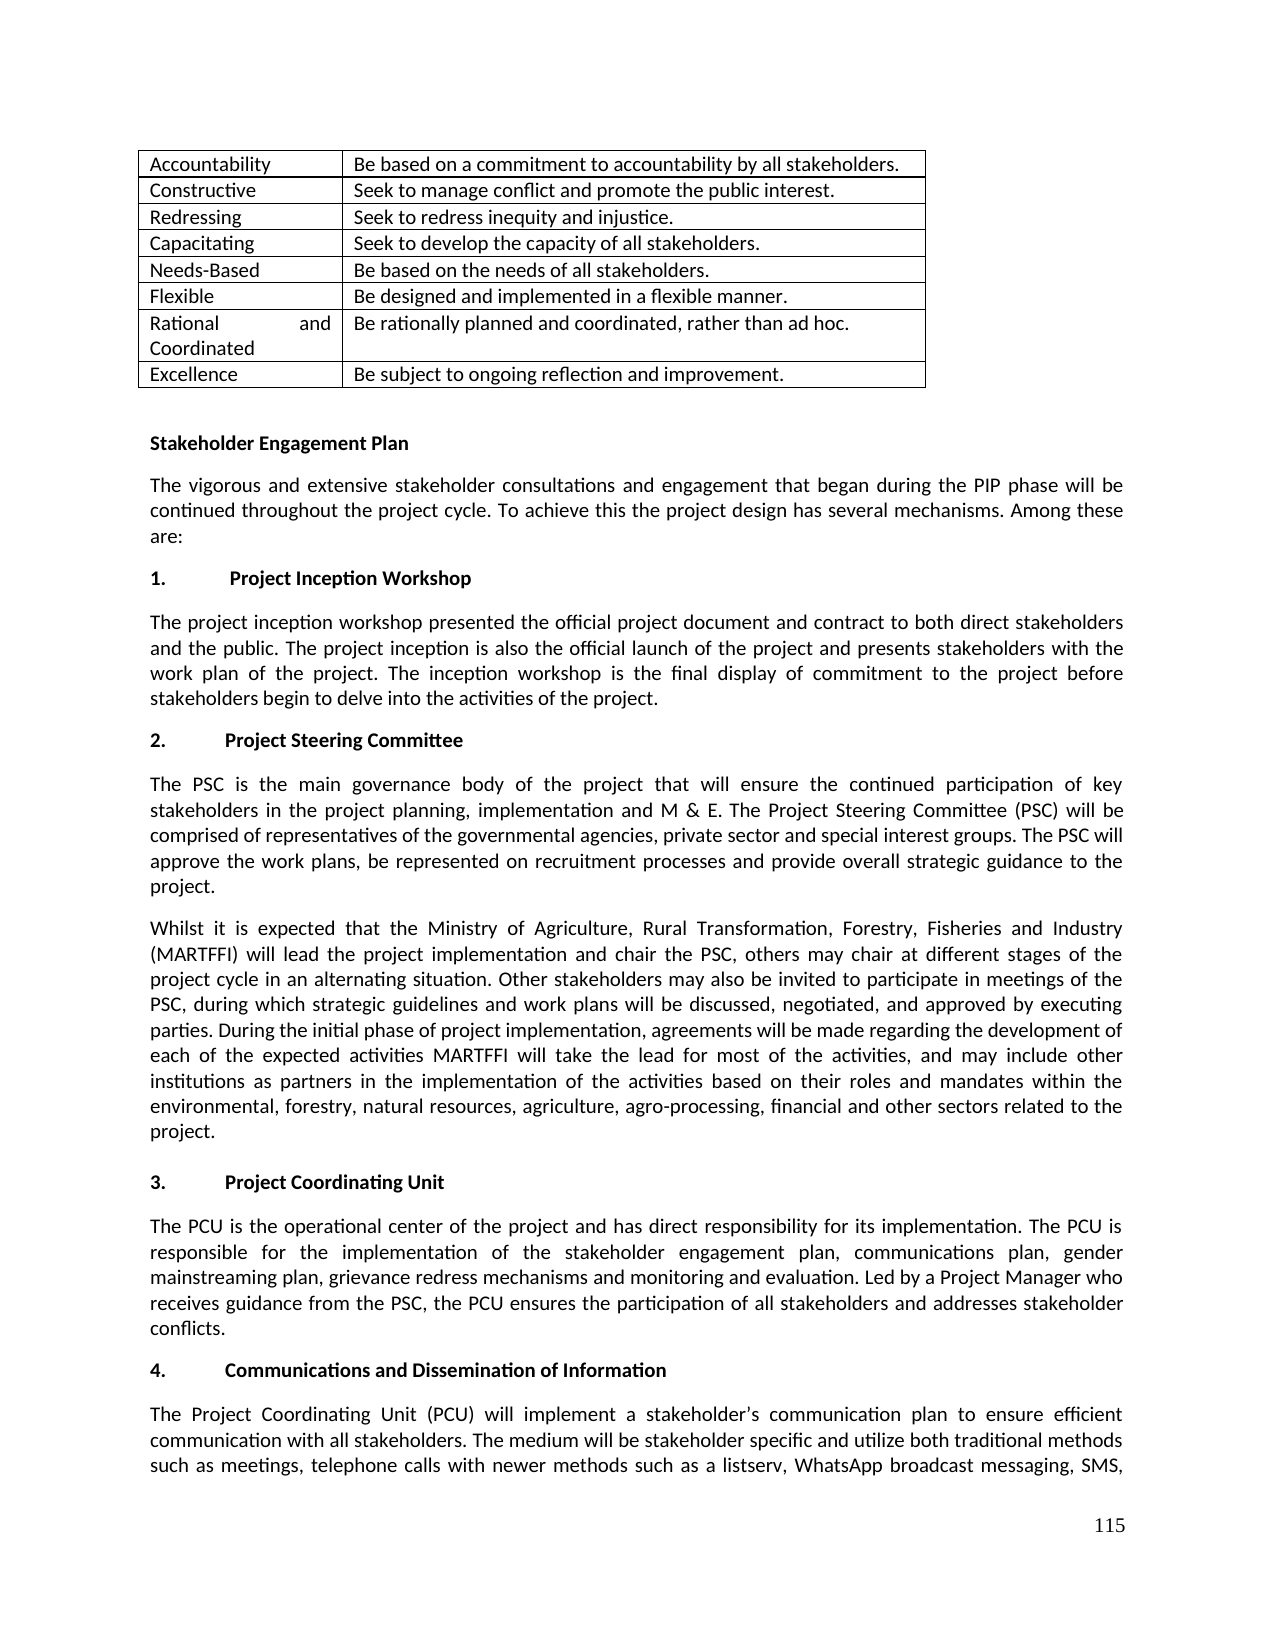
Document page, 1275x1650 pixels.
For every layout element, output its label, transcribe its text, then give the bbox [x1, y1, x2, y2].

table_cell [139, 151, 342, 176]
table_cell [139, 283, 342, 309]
text Whilst it is expected that the Ministry of Agriculture, Rural Transformation, Forestry, Fisheries and Industry (MARTFFI) will lead the project implementation and chair the PSC, others may chair at different stages of the project cycle in an alternating situation. Other stakeholders may also be invited to participate in meetings of the PSC, during which strategic guidelines and work plans will be discussed, negotiated, and approved by executing parties. During the initial phase of project implementation, agreements will be made regarding the development of each of the expected activities MARTFFI will take the lead for most of the activities, and may include other institutions as partners in the implementation of the activities based on their roles and mandates within the environmental, forestry, natural resources, agriculture, agro-processing, financial and other sectors related to the project. [150, 915, 1125, 1144]
list Project Steering Committee [150, 728, 1125, 753]
text The PSC is the main governance body of the project that will ensure the continued participation of key stakeholders in the project planning, implementation and M & E. The Project Steering Committee (PSC) will be comprised of representatives of the governmental agencies, private sector and special interest groups. The PSC will approve the work plans, be represented on recruitment processes and provide overall strategic guidance to the project. [150, 772, 1125, 899]
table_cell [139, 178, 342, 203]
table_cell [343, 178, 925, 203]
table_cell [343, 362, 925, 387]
text The vigorous and extensive stakeholder consultations and engagement that began during the PIP phase will be continued throughout the project cycle. To achieve this the project design has several mechanisms. Among these are: [150, 472, 1125, 548]
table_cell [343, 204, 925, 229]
text The PCU is the operational center of the project and has direct responsibility for its implementation. The PCU is responsible for the implementation of the stakeholder engagement plan, communications plan, gender mainstreaming plan, grievance redress mechanisms and monitoring and evaluation. Led by a Project Manager who receives guidance from the PSC, the PCU ensures the participation of all stakeholders and addresses stakeholder conflicts. [150, 1214, 1125, 1341]
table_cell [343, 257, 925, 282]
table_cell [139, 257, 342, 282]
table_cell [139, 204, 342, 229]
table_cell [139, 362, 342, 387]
list Project Inception Workshop [150, 565, 1125, 591]
text The project inception workshop presented the official project document and contract to both direct stakeholders and the public. The project inception is also the official launch of the project and presents stakeholders with the work plan of the project. The inception workshop is the final display of commitment to the project before stakeholders begin to delve into the activities of the project. [150, 609, 1125, 711]
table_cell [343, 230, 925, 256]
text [150, 1401, 1125, 1478]
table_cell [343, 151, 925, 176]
text Stakeholder Engagement Plan [150, 430, 1125, 456]
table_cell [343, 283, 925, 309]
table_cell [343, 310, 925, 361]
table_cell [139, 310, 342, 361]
list Project Coordinating Unit [150, 1169, 1125, 1195]
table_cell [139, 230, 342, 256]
list Communications and Dissemination of Information [150, 1357, 1125, 1383]
